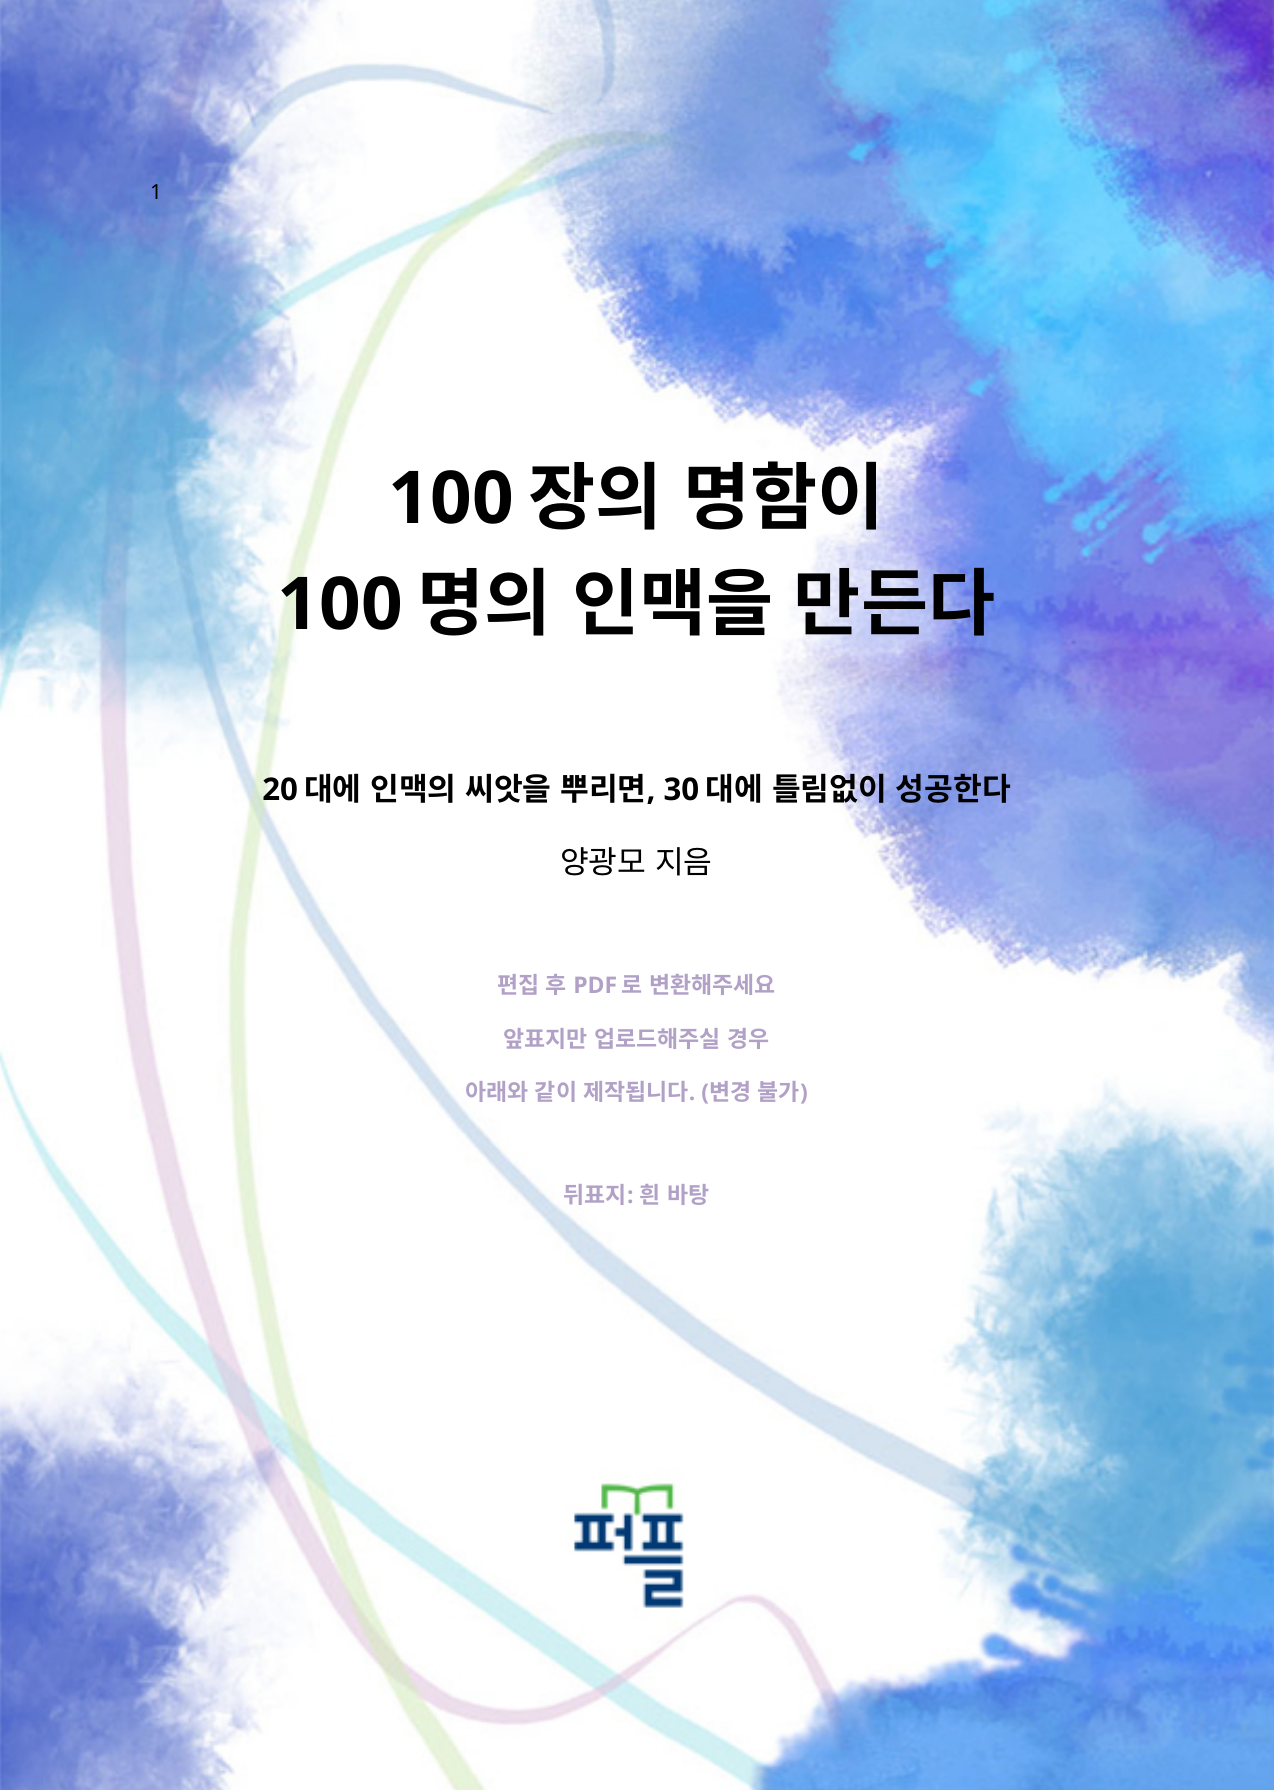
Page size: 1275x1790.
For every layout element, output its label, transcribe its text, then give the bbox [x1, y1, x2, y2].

text 1 [150, 177, 1125, 206]
picture [0, 0, 1274, 1790]
